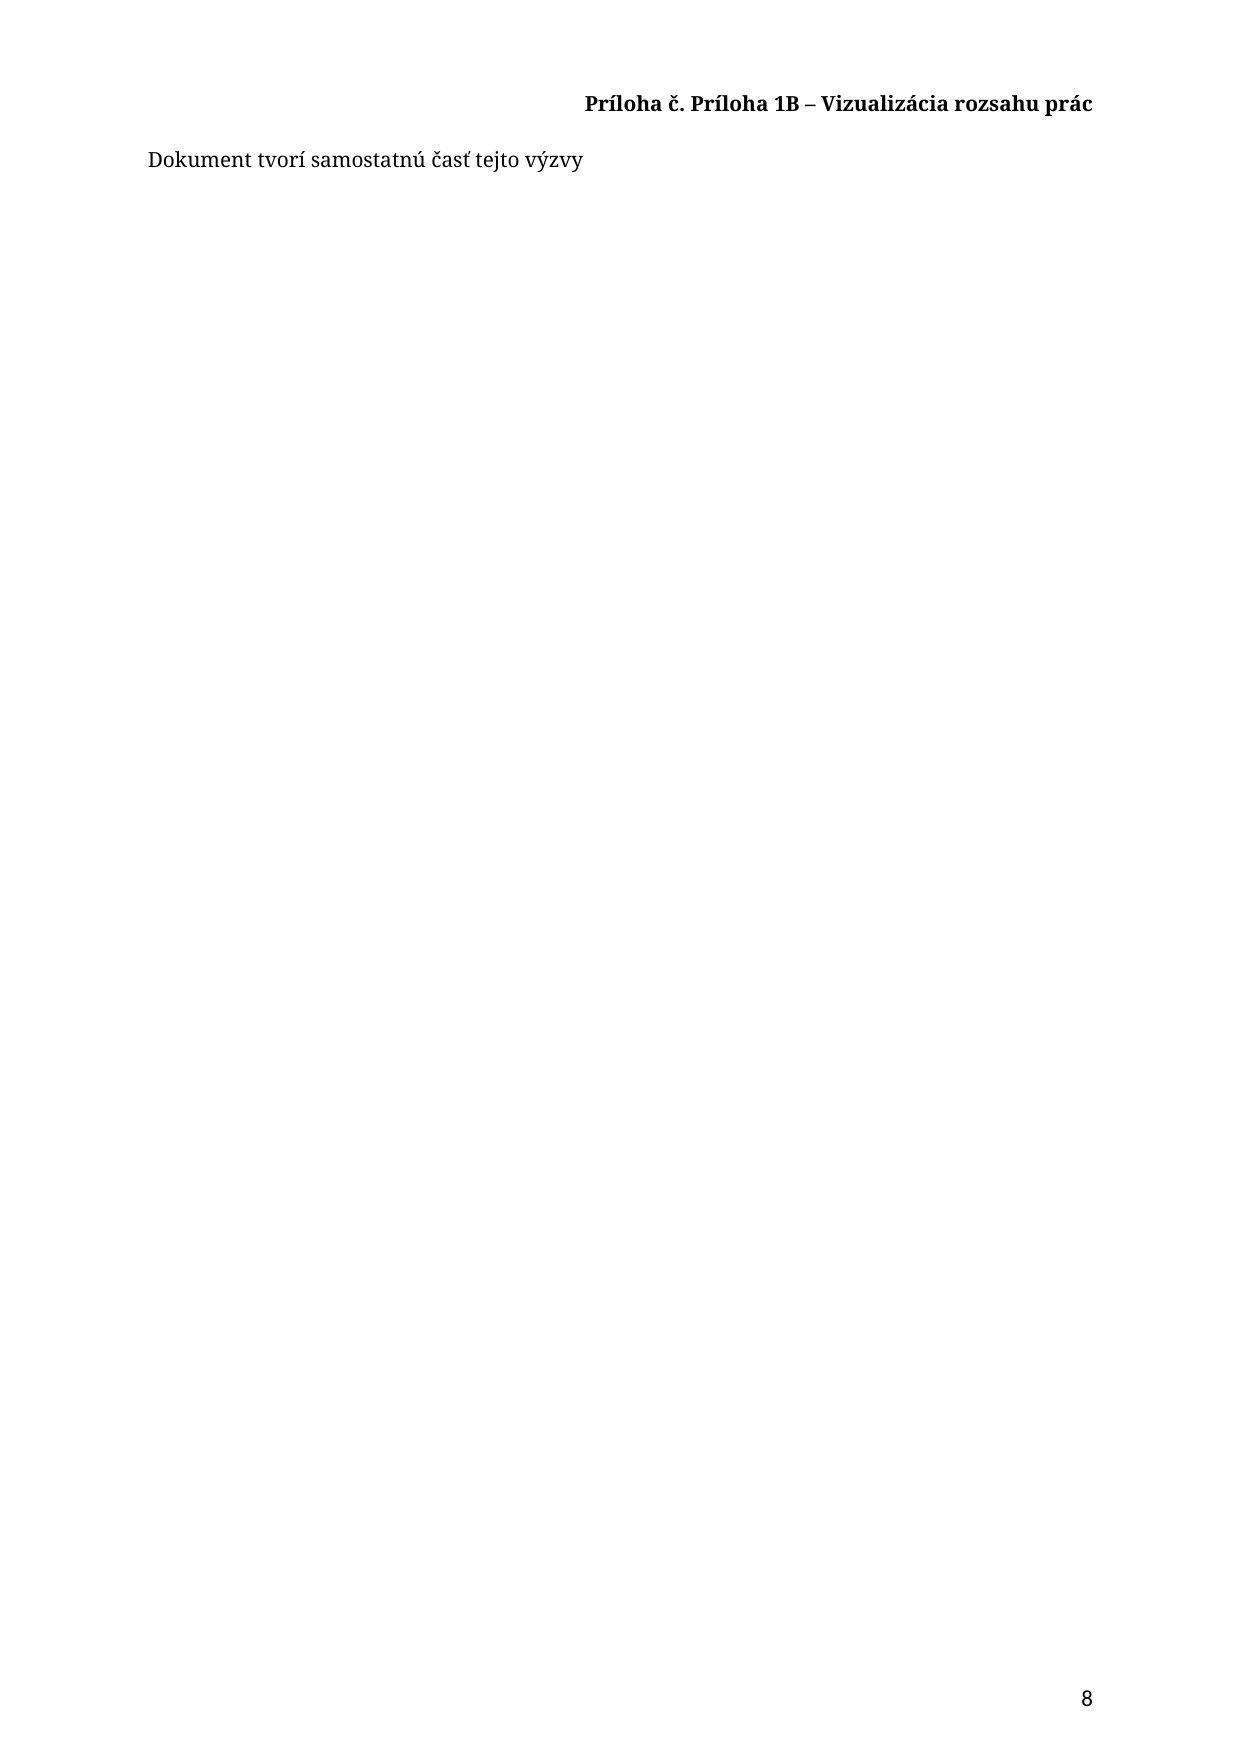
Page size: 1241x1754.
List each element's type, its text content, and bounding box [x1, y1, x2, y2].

text Príloha č. Príloha 1B – Vizualizácia rozsahu prác [148, 89, 1093, 117]
text Dokument tvorí samostatnú časť tejto výzvy [148, 146, 1093, 174]
